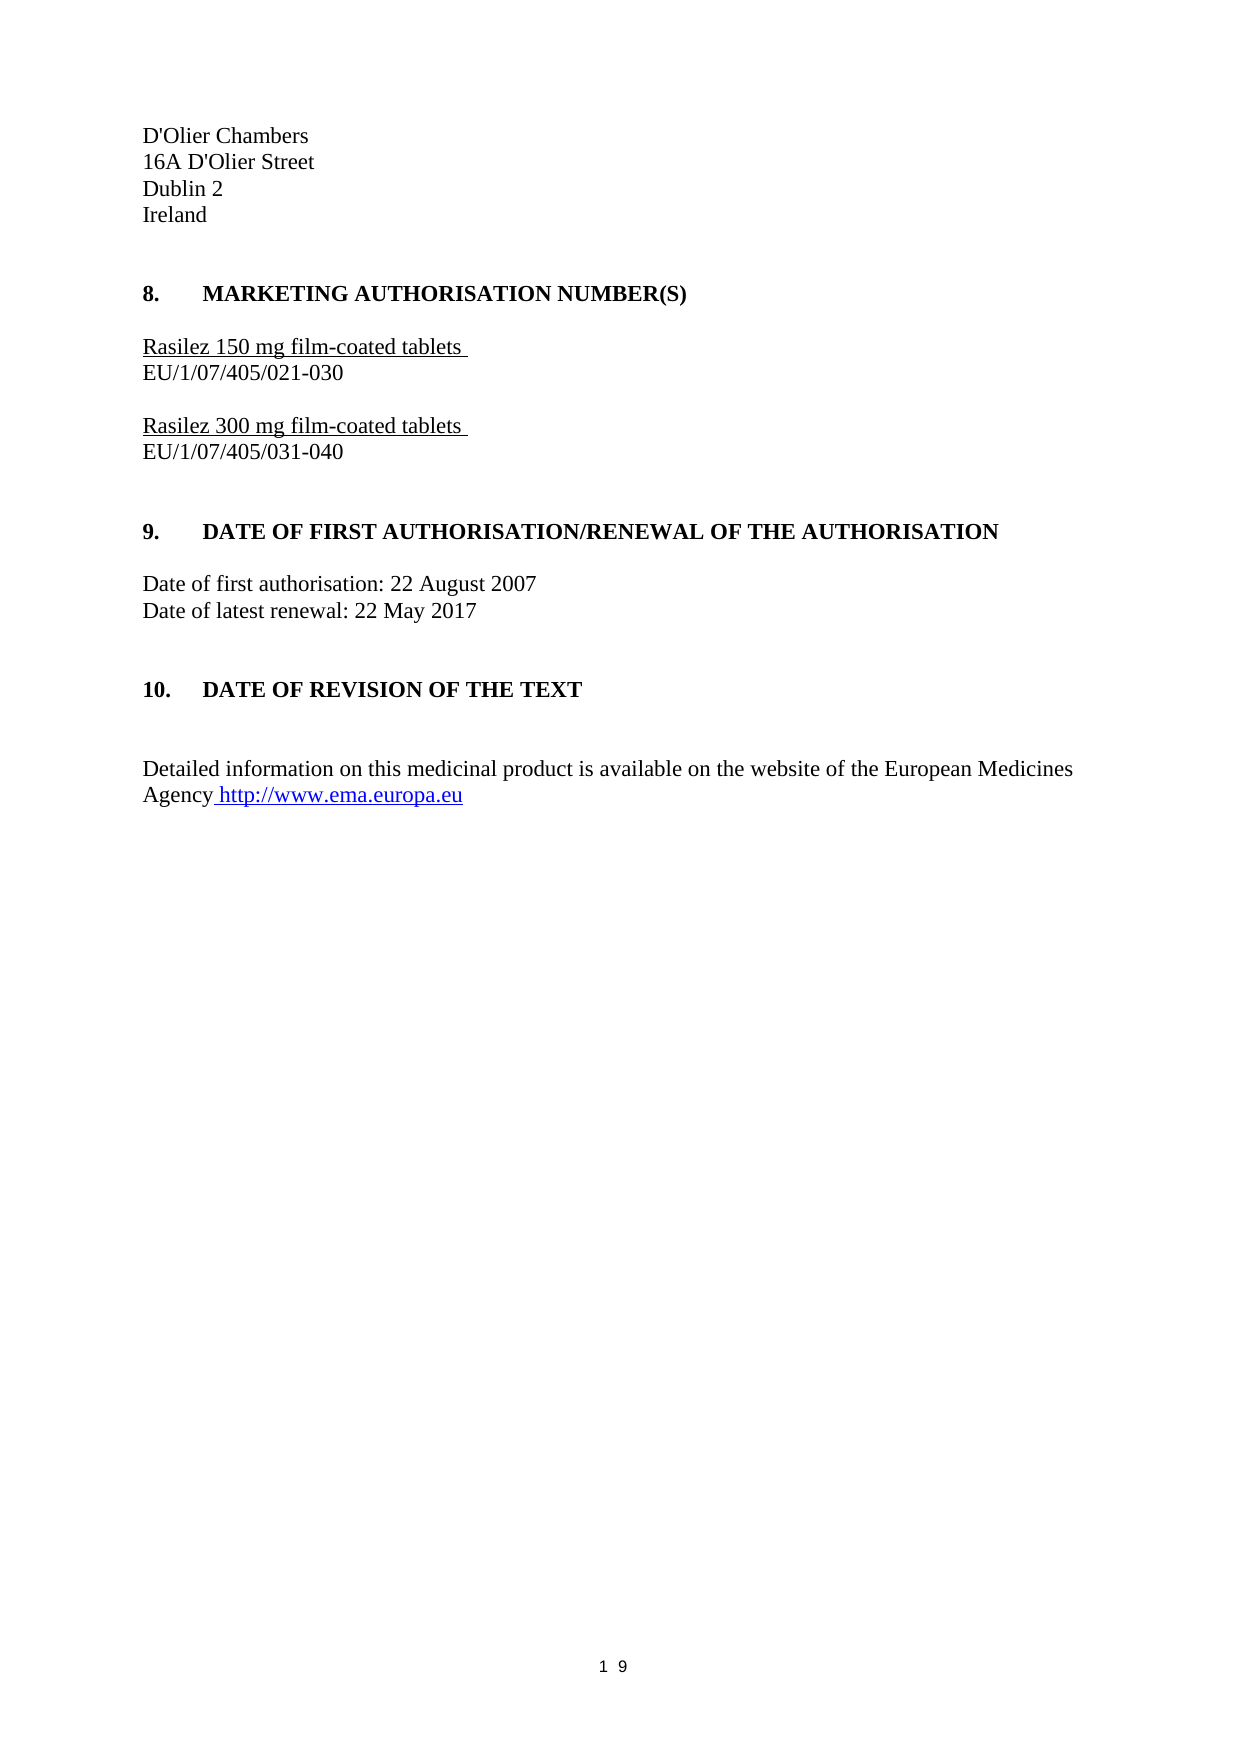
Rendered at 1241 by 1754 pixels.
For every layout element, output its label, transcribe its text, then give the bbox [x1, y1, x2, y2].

text D'Olier Chambers 16A D'Olier Street Dublin 2 [142, 122, 1091, 201]
text Rasilez 300 mg film-coated tablets EU/1/07/405/031-040 [142, 412, 1091, 465]
text Date of first authorisation: 22 August 2007 Date of latest renewal: 22 May 2017 [142, 571, 1091, 623]
list MARKETING AUTHORISATION NUMBER(S) [142, 281, 1091, 307]
text Detailed information on this medicinal product is available on the website of the European Medicines Agency http://www.ema.europa.eu [142, 755, 1083, 808]
text Ireland [142, 201, 1091, 228]
text Rasilez 150 mg film-coated tablets EU/1/07/405/021-030 [142, 333, 1091, 386]
text 1 9 [135, 1657, 1091, 1676]
list DATE OF FIRST AUTHORISATION/RENEWAL OF THE AUTHORISATION [142, 518, 1091, 544]
list DATE OF REVISION OF THE TEXT [142, 676, 1091, 702]
